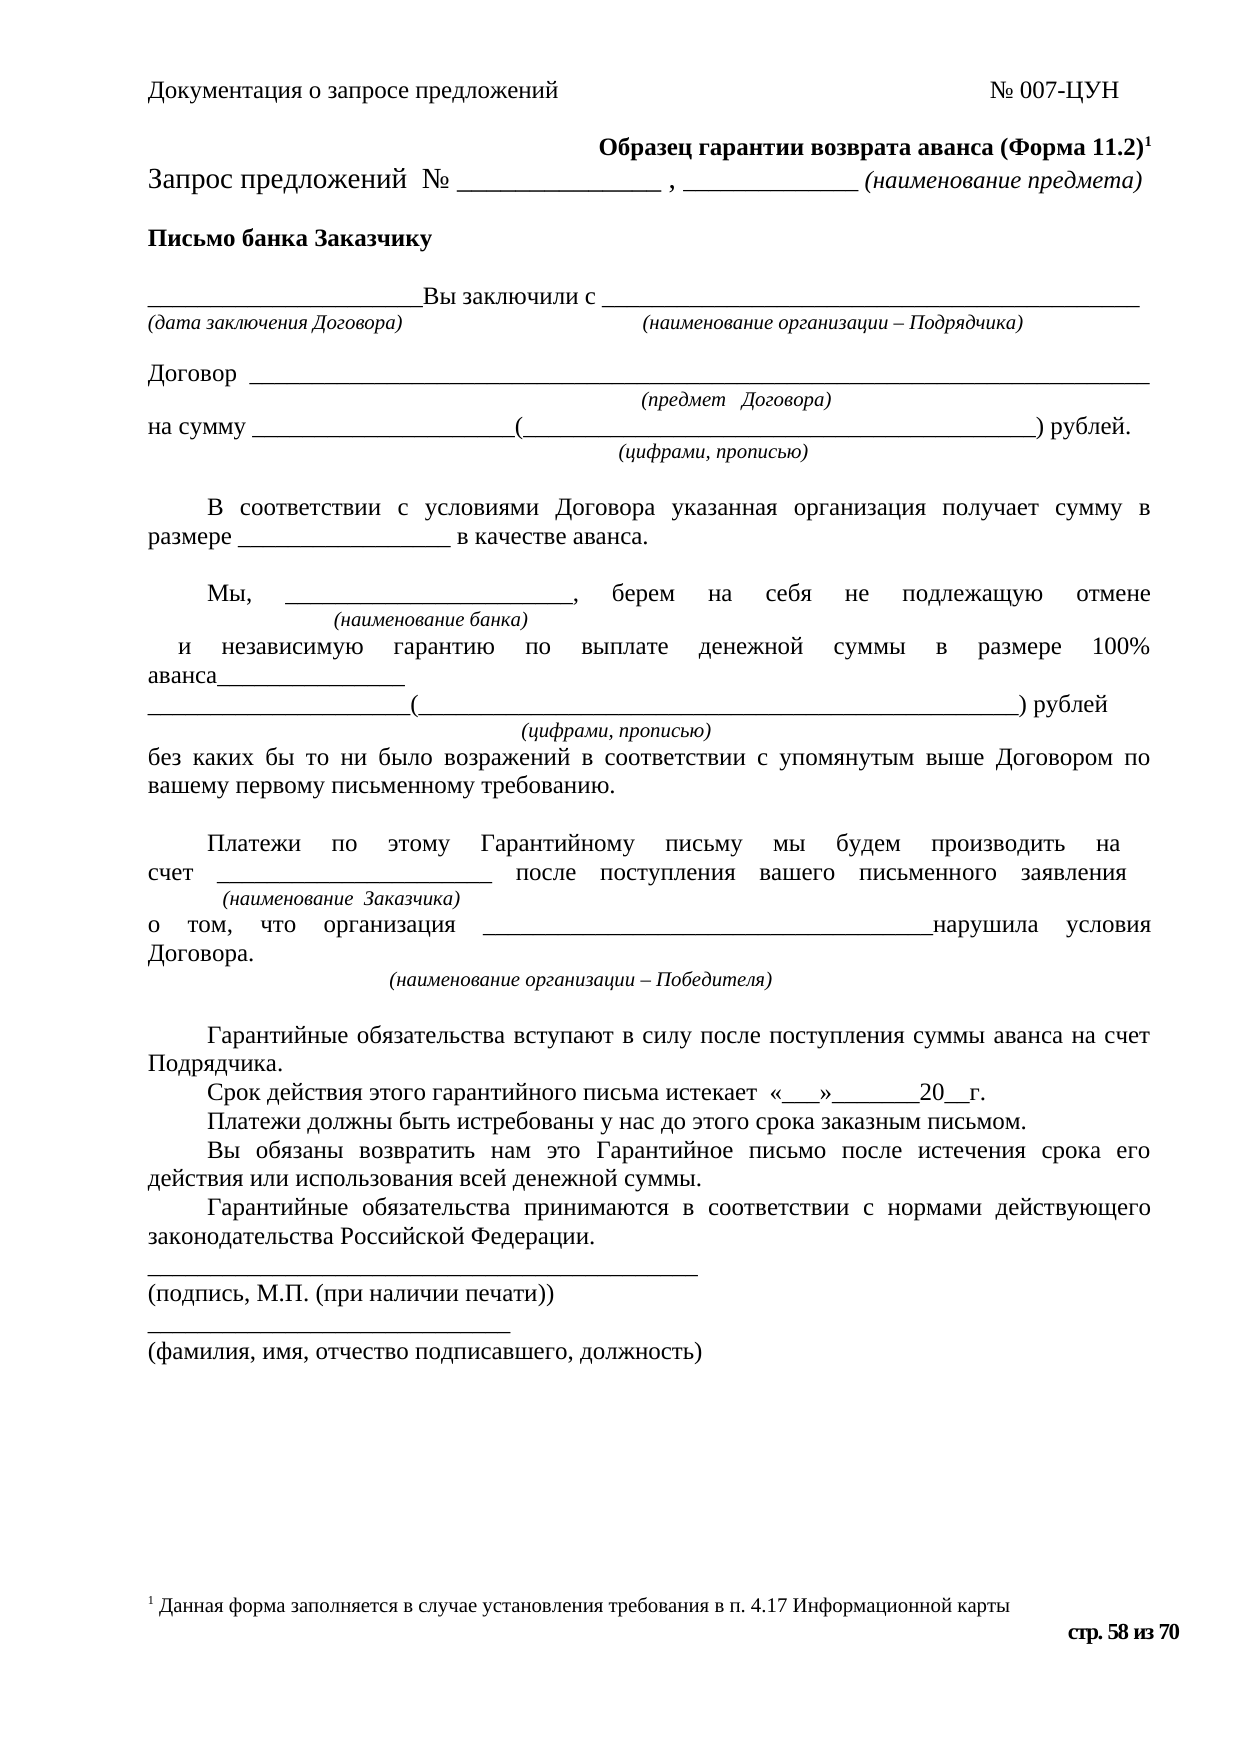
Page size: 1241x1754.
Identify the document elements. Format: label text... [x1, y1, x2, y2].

text (цифрами, прописью) [148, 439, 1152, 463]
text и независимую гарантию по выплате денежной суммы в размере 100% аванса_______________ [148, 631, 1152, 689]
text (фамилия, имя, отчество подписавшего, должность) [148, 1336, 1152, 1365]
text (дата заключения Договора) (наименование организации – Подрядчика) [148, 310, 1152, 334]
text Срок действия этого гарантийного письма истекает «___»_______20__г. [148, 1077, 1152, 1106]
text (предмет Договора) [148, 387, 1152, 411]
text В соответствии с условиями Договора указанная организация получает сумму в размере _________________ в качестве аванса. [148, 492, 1152, 550]
text на сумму _____________________(_________________________________________) рублей. [148, 411, 1152, 439]
text без каких бы то ни было возражений в соответствии с упомянутым выше Договором по вашему первому письменному требованию. [148, 742, 1152, 799]
text _____________________(________________________________________________) рублей [148, 689, 1152, 718]
text (подпись, М.П. (при наличии печати)) [148, 1278, 1152, 1307]
text о том, что организация ____________________________________нарушила условия Договора. [148, 909, 1152, 967]
text (цифрами, прописью) [148, 718, 1152, 742]
text Платежи должны быть истребованы у нас до этого срока заказным письмом. [148, 1106, 1152, 1135]
text ______________________Вы заключили с ___________________________________________ [148, 281, 1152, 310]
text Письмо банка Заказчику [148, 223, 1152, 252]
text ____________________________________________ [148, 1250, 1152, 1278]
text Запрос предложений № ______________ , ______________ (наименование предмета) [148, 161, 1152, 195]
text _____________________________ [148, 1307, 1152, 1336]
text Мы, _______________________, берем на себя не подлежащую отмене (наименование банка) [148, 578, 1152, 631]
text Гарантийные обязательства вступают в силу после поступления суммы аванса на счет Подрядчика. [148, 1020, 1152, 1077]
text Вы обязаны возвратить нам это Гарантийное письмо после истечения срока его действия или использования всей денежной суммы. [148, 1135, 1152, 1192]
text (наименование организации – Победителя) [148, 967, 1152, 991]
text Платежи по этому Гарантийному письму мы будем производить на счет ______________________ после поступления вашего письменного заявления (наименование Заказчика) [148, 828, 1152, 909]
text Образец гарантии возврата аванса (Форма 11.2) [148, 132, 1152, 161]
text Гарантийные обязательства принимаются в соответствии с нормами действующего законодательства Российской Федерации. [148, 1192, 1152, 1250]
text Договор ________________________________________________________________________ [148, 358, 1152, 387]
